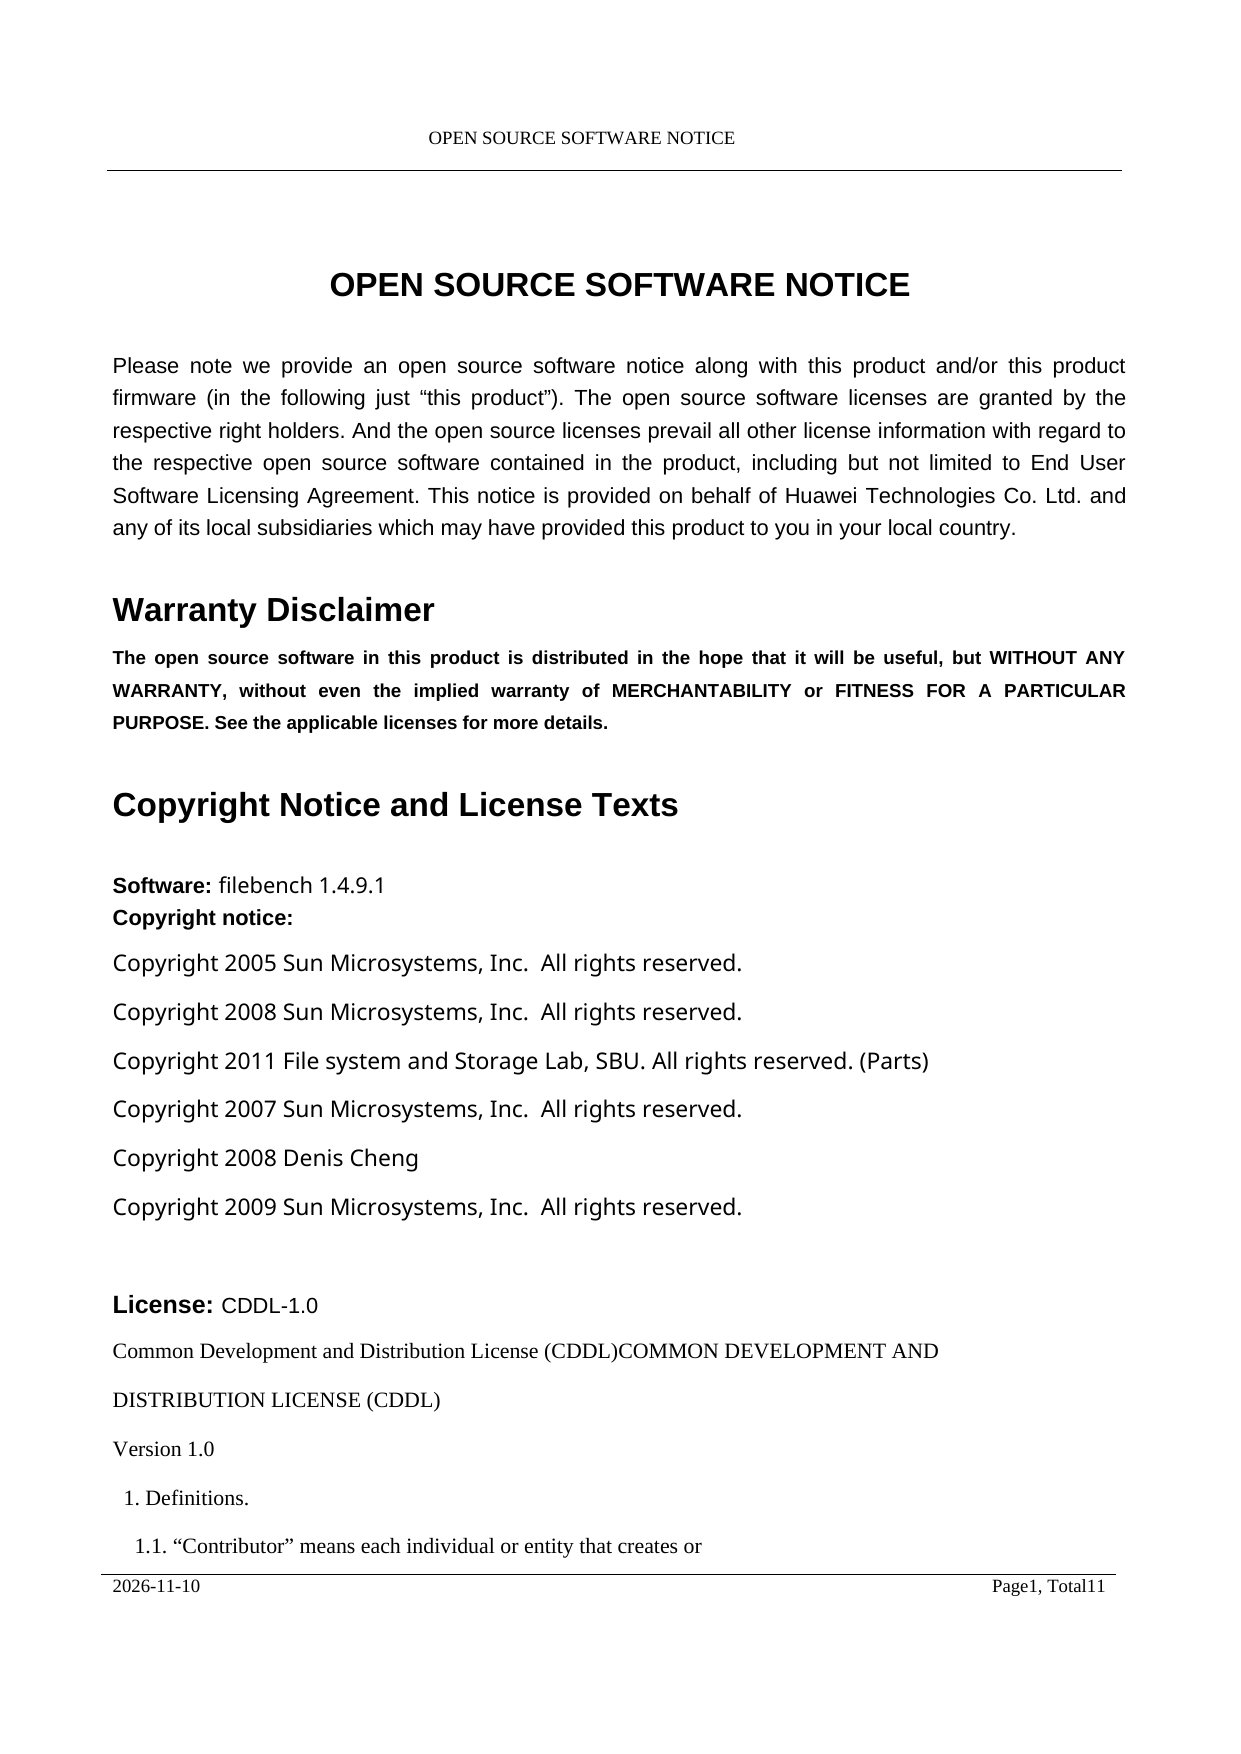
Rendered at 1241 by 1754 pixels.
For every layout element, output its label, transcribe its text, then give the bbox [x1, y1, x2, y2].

text OPEN SOURCE SOFTWARE NOTICE [112, 251, 1128, 316]
text Copyright notice: [112, 901, 1128, 934]
text License: CDDL-1.0 [112, 1288, 1128, 1320]
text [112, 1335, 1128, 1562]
text Please note we provide an open source software notice along with this product and/or this product firmware (in the following just “this product”). The open source software licenses are granted by the respective right holders. And the open source licenses prevail all other license information with regard to the respective open source software contained in the product, including but not limited to End User Software Licensing Agreement. This notice is provided on behalf of Huawei Technologies Co. Ltd. and any of its local subsidiaries which may have provided this product to you in your local country. [112, 349, 1128, 544]
text Warranty Disclaimer [112, 576, 1128, 641]
text Copyright 2005 Sun Microsystems, Inc. All rights reserved. Copyright 2008 Sun Microsystems, Inc. All rights reserved. Copyright 2011 File system and Storage Lab, SBU. All rights reserved. (Parts) Copyright 2007 Sun Microsystems, Inc. All rights reserved. Copyright 2008 Denis Cheng Copyright 2009 Sun Microsystems, Inc. All rights reserved. [112, 947, 1128, 1272]
text The open source software in this product is distributed in the hope that it will be useful, but WITHOUT ANY WARRANTY, without even the implied warranty of MERCHANTABILITY or FITNESS FOR A PARTICULAR PURPOSE. See the applicable licenses for more details. [112, 641, 1128, 739]
text Software: filebench 1.4.9.1 [112, 869, 1128, 901]
text Copyright Notice and License Texts [112, 771, 1128, 836]
